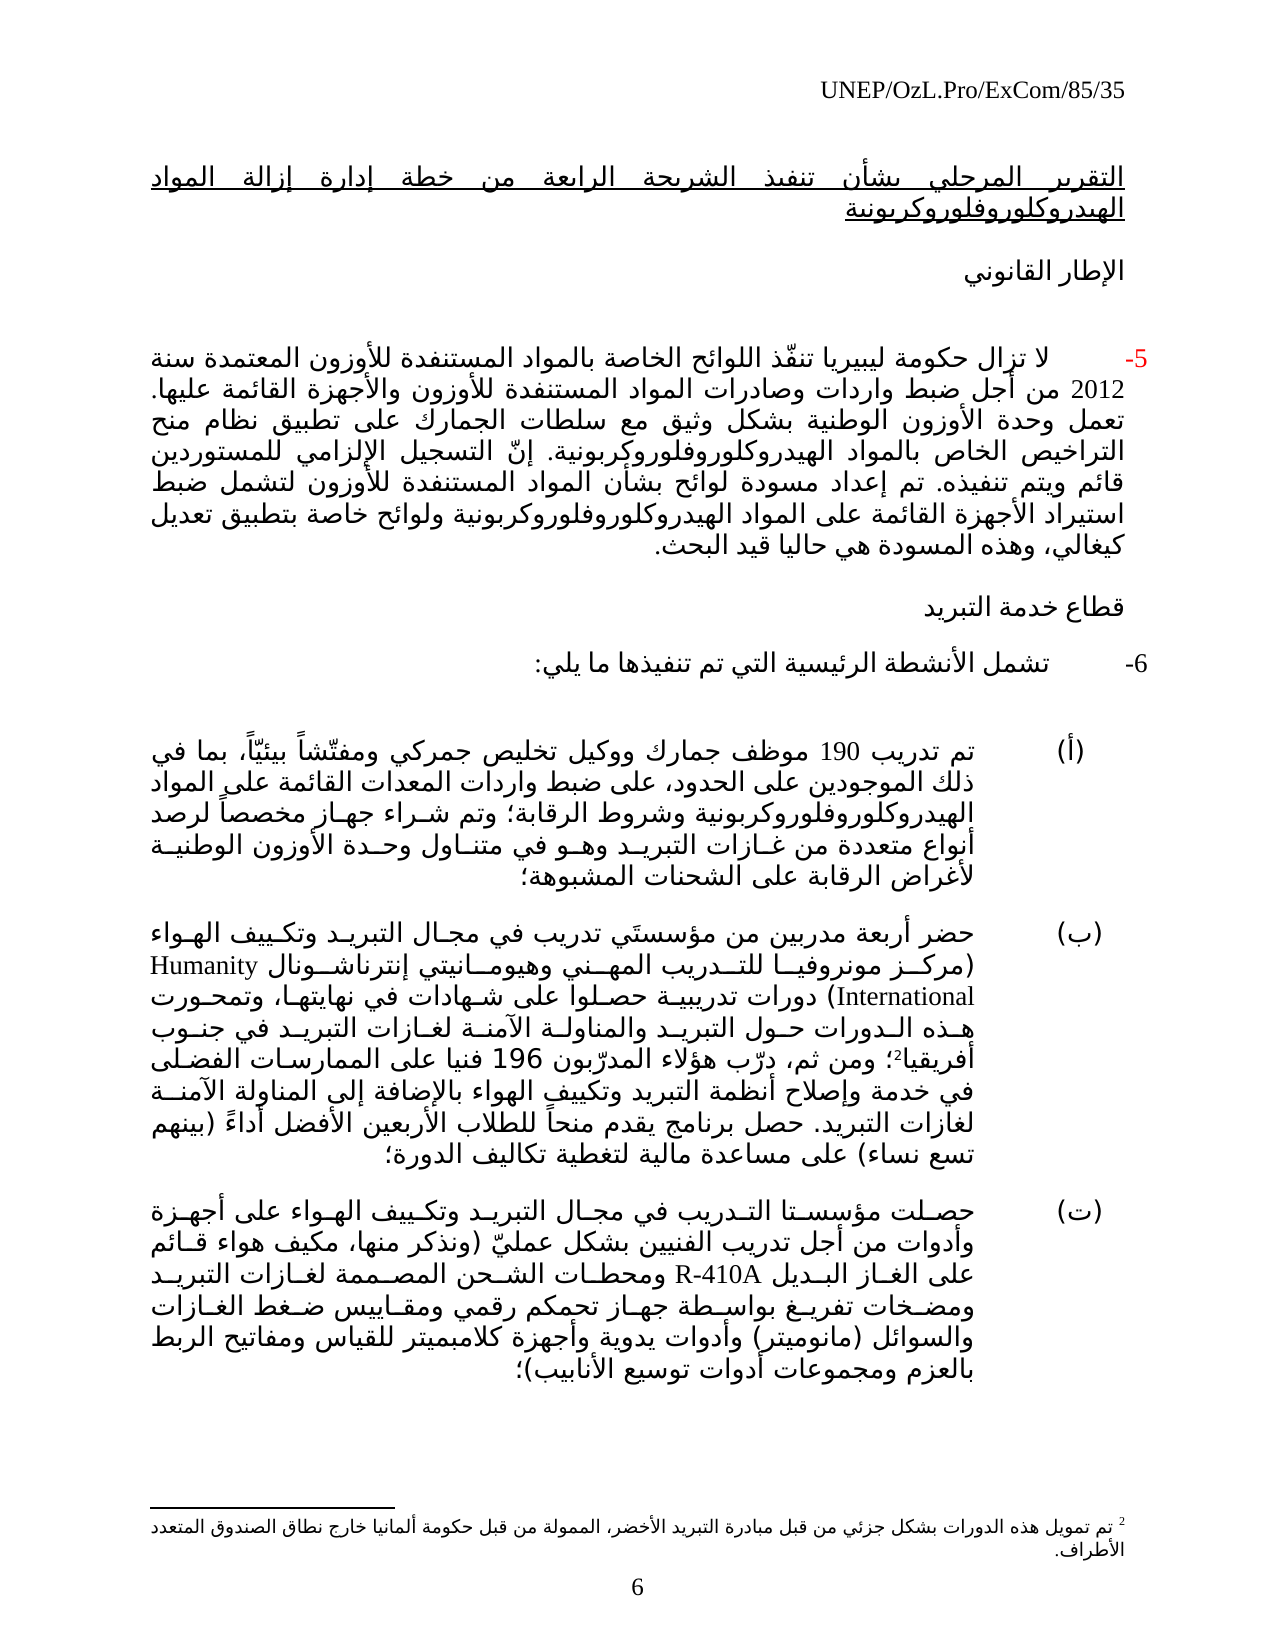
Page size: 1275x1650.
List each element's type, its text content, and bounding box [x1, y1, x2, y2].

subtitle حصلت مؤسستا التدريب في مجال التبريد وتكييف الهواء على أجهزة وأدوات من أجل تدريب الفنيين بشكل عمليّ (ونذكر منها، مكيف هواء قائم على الغاز البديل R-410A ومحطات الشحن المصممة لغازات التبريد ومضخات تفريغ بواسطة جهاز تحمكم رقمي ومقاييس ضغط الغازات والسوائل (مانوميتر) وأدوات يدوية وأجهزة كلامبميتر للقياس ومفاتيح الربط بالعزم ومجموعات أدوات توسيع الأنابيب)؛ [150, 1195, 1056, 1385]
list لا تزال حكومة ليبيريا تنفّذ اللوائح الخاصة بالمواد المستنفدة للأوزون المعتمدة سنة 2012 من أجل ضبط واردات وصادرات المواد المستنفدة للأوزون والأجهزة القائمة عليها. تعمل وحدة الأوزون الوطنية بشكل وثيق مع سلطات الجمارك على تطبيق نظام منح التراخيص الخاص بالمواد الهيدروكلوروفلوروكربونية. إنّ التسجيل الإلزامي للمستوردين قائم ويتم تنفيذه. تم إعداد مسودة لوائح بشأن المواد المستنفدة للأوزون لتشمل ضبط استيراد الأجهزة القائمة على المواد الهيدروكلوروفلوروكربونية ولوائح خاصة بتطبيق تعديل كيغالي، وهذه المسودة هي حاليا قيد البحث. [150, 342, 1125, 560]
subtitle تم تدريب 190 موظف جمارك ووكيل تخليص جمركي ومفتّشاً بيئيّاً، بما في ذلك الموجودين على الحدود، على ضبط واردات المعدات القائمة على المواد الهيدروكلوروفلوروكربونية وشروط الرقابة؛ وتم شراء جهاز ﻣﺨﺼﺼﺎً ﻟﺮﺻﺪ أﻧﻮاع ﻣﺘﻌﺪدة ﻣﻦ غازات التبريد وهو في متناول وحدة الأوزون الوطنية لأغراض الرقابة على الشحنات المشبوهة؛ [150, 734, 1056, 892]
text الإطار القانوني [150, 255, 1125, 286]
text قطاع خدمة التبريد [150, 591, 1125, 622]
text التقرير المرحلي بشأن تنفيذ الشريحة الرابعة من خطة إدارة إزالة المواد الهيدروكلوروفلوروكربونية [150, 161, 1125, 188]
text التقرير المرحلي بشأن تنفيذ الشريحة الرابعة من خطة إدارة إزالة المواد الهيدروكلوروفلوروكربونية [150, 189, 1125, 223]
subtitle حضر أربعة مدربين من مؤسستَي تدريب في مجال التبريد وتكييف الهواء (مركز مونروفيا للتدريب المهني وهيومانيتي إنترناشونال Humanity International) دورات تدريبية حصلوا على شهادات في نهايتها، وتمحورت هذه الدورات حول التبريد والمناولة الآمنة لغازات التبريد في جنوب أفريقيا؛ ومن ثم، درّب هؤلاء المدرّبون 196 فنيا على الممارسات الفضلى في خدمة وإصلاح أنظمة التبريد وتكييف الهواء بالإضافة إلى المناولة الآمنة لغازات التبريد. حصل برنامج يقدم منحاً للطلاب الأربعين الأفضل أداءً (بينهم تسع نساء) على مساعدة مالية لتغطية تكاليف الدورة؛ [150, 917, 1056, 1170]
list تشمل الأنشطة الرئيسية التي تم تنفيذها ما يلي: [150, 647, 1125, 678]
